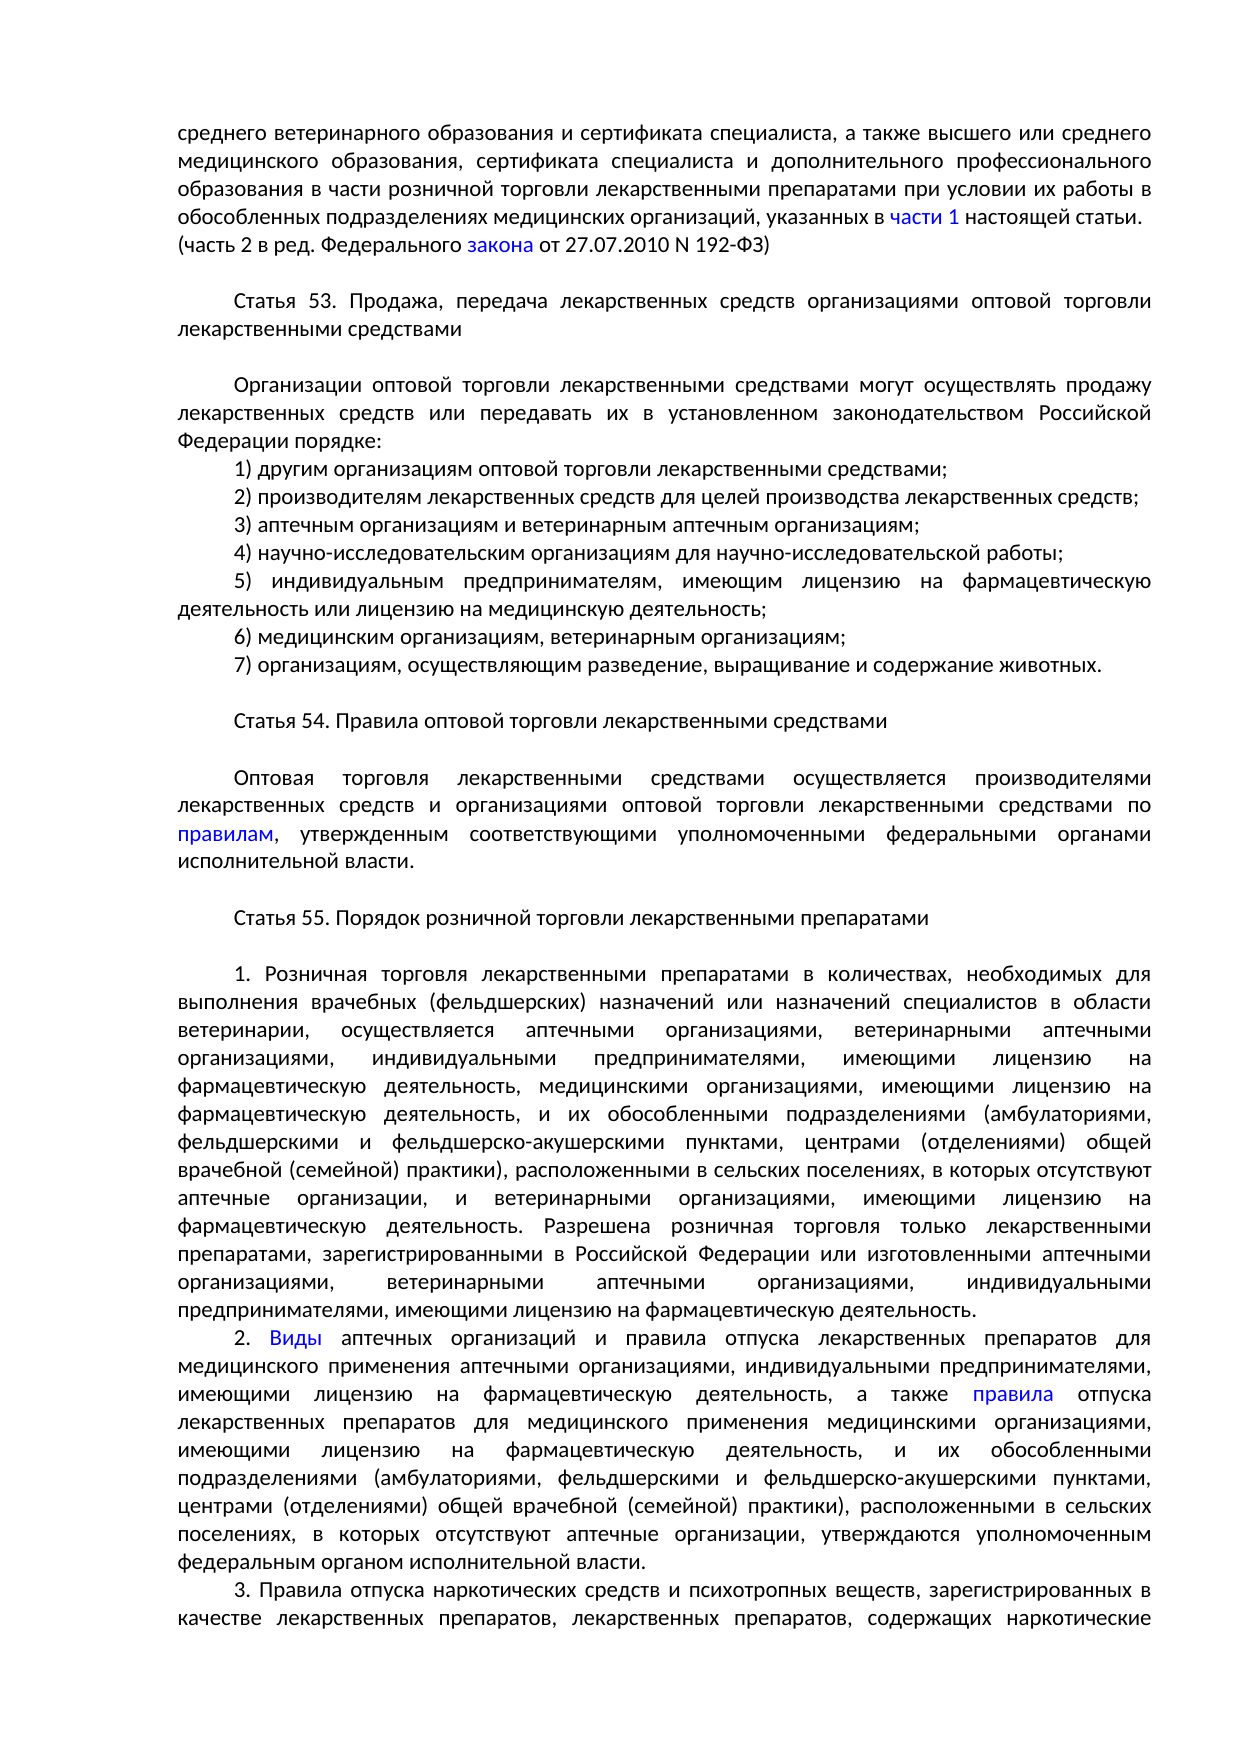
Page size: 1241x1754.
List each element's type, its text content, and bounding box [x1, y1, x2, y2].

text 1. Розничная торговля лекарственными препаратами в количествах, необходимых для выполнения врачебных (фельдшерских) назначений или назначений специалистов в области ветеринарии, осуществляется аптечными организациями, ветеринарными аптечными организациями, индивидуальными предпринимателями, имеющими лицензию на фармацевтическую деятельность, медицинскими организациями, имеющими лицензию на фармацевтическую деятельность, и их обособленными подразделениями (амбулаториями, фельдшерскими и фельдшерско-акушерскими пунктами, центрами (отделениями) общей врачебной (семейной) практики), расположенными в сельских поселениях, в которых отсутствуют аптечные организации, и ветеринарными организациями, имеющими лицензию на фармацевтическую деятельность. Разрешена розничная торговля только лекарственными препаратами, зарегистрированными в Российской Федерации или изготовленными аптечными организациями, ветеринарными аптечными организациями, индивидуальными предпринимателями, имеющими лицензию на фармацевтическую деятельность. [177, 959, 1152, 1323]
text Оптовая торговля лекарственными средствами осуществляется производителями лекарственных средств и организациями оптовой торговли лекарственными средствами по правилам, утвержденным соответствующими уполномоченными федеральными органами исполнительной власти. [177, 763, 1152, 875]
text Организации оптовой торговли лекарственными средствами могут осуществлять продажу лекарственных средств или передавать их в установленном законодательством Российской Федерации порядке: [177, 370, 1152, 454]
text Статья 55. Порядок розничной торговли лекарственными препаратами [177, 903, 1152, 931]
text Статья 54. Правила оптовой торговли лекарственными средствами [177, 707, 1152, 734]
text 2) производителям лекарственных средств для целей производства лекарственных средств; [177, 482, 1152, 510]
text 3) аптечным организациям и ветеринарным аптечным организациям; [177, 510, 1152, 538]
text (часть 2 в ред. Федерального закона от 27.07.2010 N 192-ФЗ) [177, 230, 1152, 258]
text 6) медицинским организациям, ветеринарным организациям; [177, 622, 1152, 651]
text 1) другим организациям оптовой торговли лекарственными средствами; [177, 454, 1152, 482]
text 4) научно-исследовательским организациям для научно-исследовательской работы; [177, 538, 1152, 566]
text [177, 1575, 1152, 1631]
text 7) организациям, осуществляющим разведение, выращивание и содержание животных. [177, 651, 1152, 678]
text 5) индивидуальным предпринимателям, имеющим лицензию на фармацевтическую деятельность или лицензию на медицинскую деятельность; [177, 566, 1152, 622]
text 2. Виды аптечных организаций и правила отпуска лекарственных препаратов для медицинского применения аптечными организациями, индивидуальными предпринимателями, имеющими лицензию на фармацевтическую деятельность, а также правила отпуска лекарственных препаратов для медицинского применения медицинскими организациями, имеющими лицензию на фармацевтическую деятельность, и их обособленными подразделениями (амбулаториями, фельдшерскими и фельдшерско-акушерскими пунктами, центрами (отделениями) общей врачебной (семейной) практики), расположенными в сельских поселениях, в которых отсутствуют аптечные организации, утверждаются уполномоченным федеральным органом исполнительной власти. [177, 1323, 1152, 1575]
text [177, 118, 1152, 230]
text Статья 53. Продажа, передача лекарственных средств организациями оптовой торговли лекарственными средствами [177, 286, 1152, 342]
